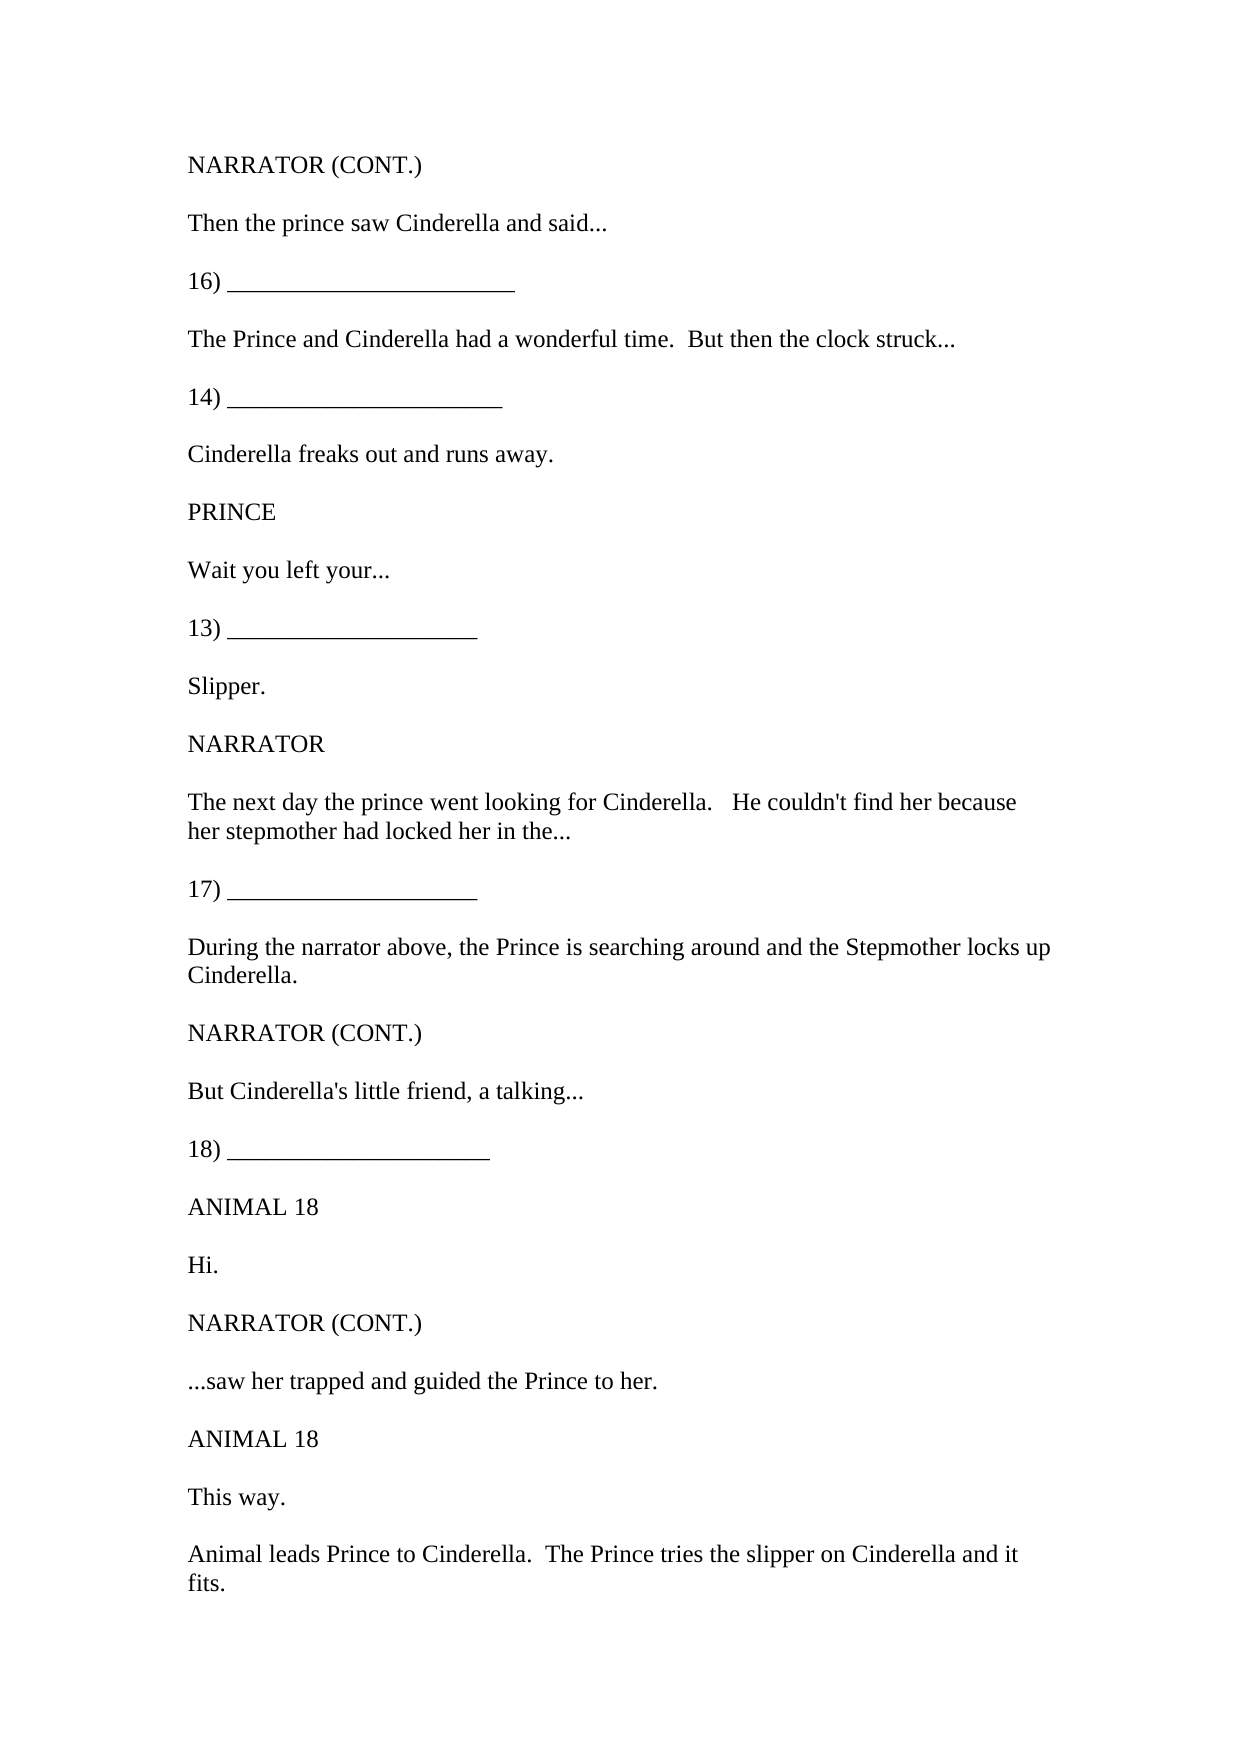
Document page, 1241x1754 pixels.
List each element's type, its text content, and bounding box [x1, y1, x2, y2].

text Cinderella freaks out and runs away. [187, 439, 1053, 468]
text But Cinderella's little friend, a talking... [187, 1076, 1053, 1105]
text PRINCE [187, 497, 1053, 526]
text ANIMAL 18 [187, 1424, 1053, 1452]
text Animal leads Prince to Cinderella. The Prince tries the slipper on Cinderella and it fits. [187, 1539, 1053, 1597]
text Wait you left your... [187, 555, 1053, 584]
text The next day the prince went looking for Cinderella. He couldn't find her because her stepmother had locked her in the... [187, 787, 1053, 844]
text NARRATOR (CONT.) [187, 1308, 1053, 1337]
text 14) ______________________ [187, 382, 1053, 410]
text The Prince and Cinderella had a wonderful time. But then the clock struck... [187, 324, 1053, 352]
text 18) _____________________ [187, 1134, 1053, 1163]
text ...saw her trapped and guided the Prince to her. [187, 1366, 1053, 1394]
text NARRATOR [187, 729, 1053, 758]
text During the narrator above, the Prince is searching around and the Stepmother locks up Cinderella. [187, 932, 1053, 989]
text This way. [187, 1482, 1053, 1510]
text NARRATOR (CONT.) [187, 150, 1053, 179]
text 17) ____________________ [187, 874, 1053, 902]
text NARRATOR (CONT.) [187, 1018, 1053, 1047]
text Slipper. [187, 671, 1053, 700]
text Hi. [187, 1250, 1053, 1279]
text ANIMAL 18 [187, 1192, 1053, 1221]
text Then the prince saw Cinderella and said... [187, 208, 1053, 237]
text 13) ____________________ [187, 613, 1053, 642]
text 16) _______________________ [187, 266, 1053, 294]
